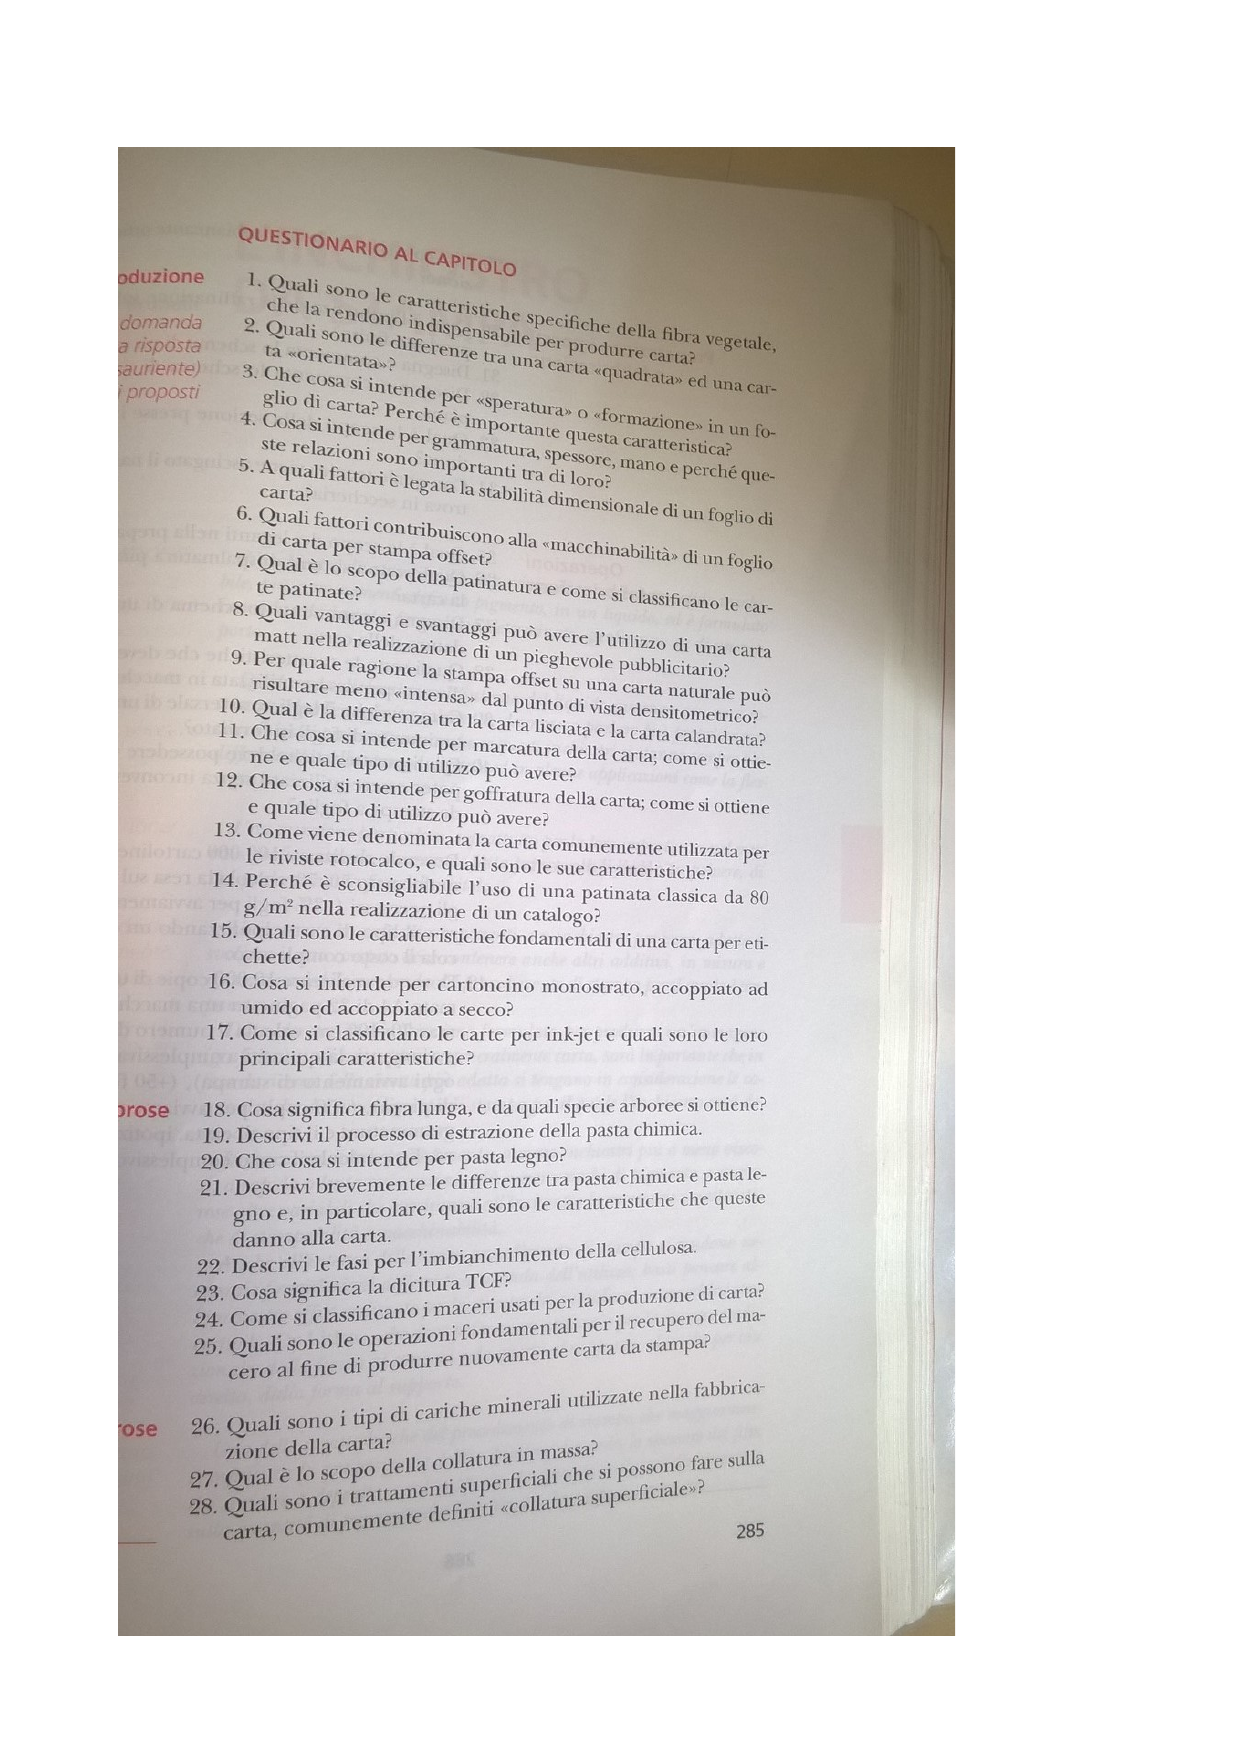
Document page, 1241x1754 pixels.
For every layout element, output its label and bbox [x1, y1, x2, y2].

picture [118, 147, 956, 1636]
